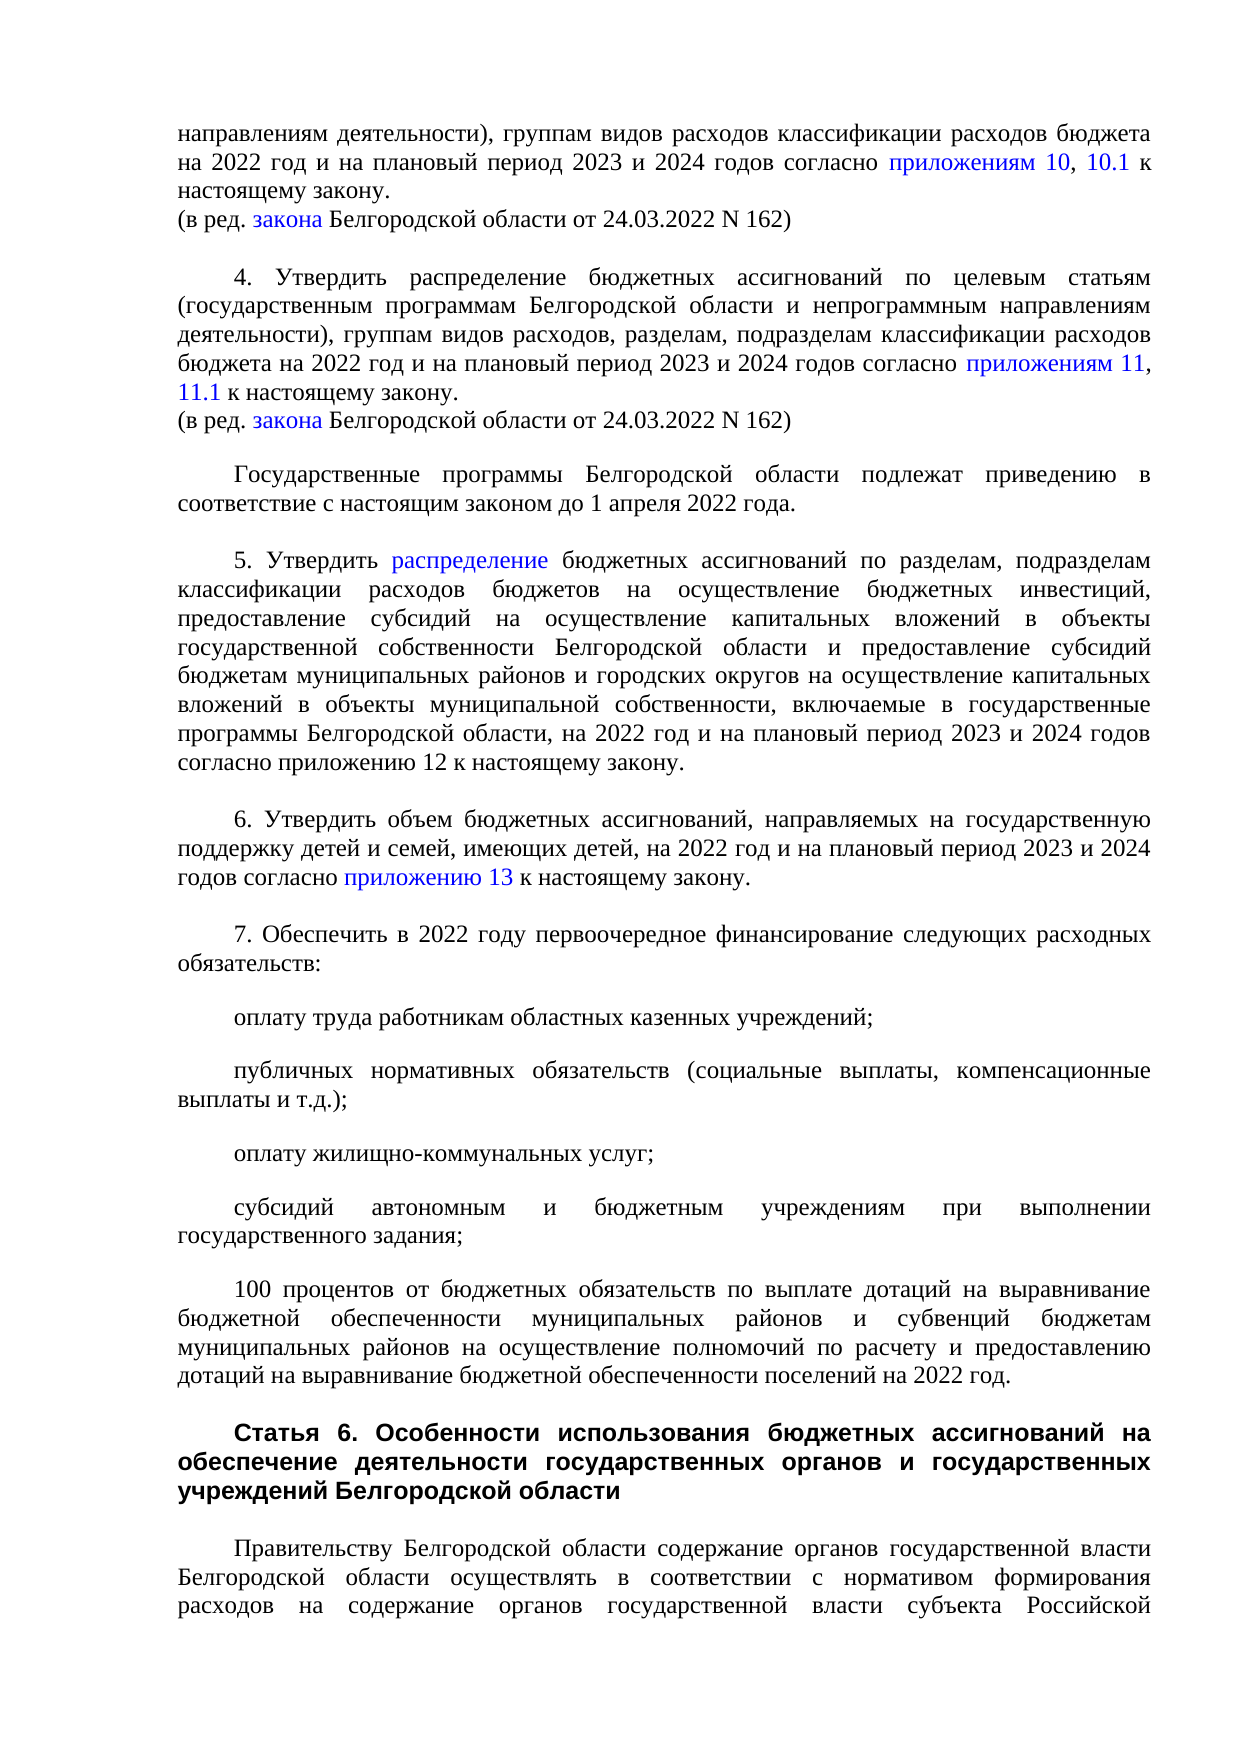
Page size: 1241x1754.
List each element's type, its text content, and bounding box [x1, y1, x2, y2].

text оплату труда работникам областных казенных учреждений; [177, 1002, 1152, 1031]
title Статья 6. Особенности использования бюджетных ассигнований на обеспечение деятельности государственных органов и государственных учреждений Белгородской области [177, 1418, 1152, 1504]
text (в ред. закона Белгородской области от 24.03.2022 N 162) [177, 406, 1152, 434]
text субсидий автономным и бюджетным учреждениям при выполнении государственного задания; [177, 1192, 1152, 1249]
text 6. Утвердить объем бюджетных ассигнований, направляемых на государственную поддержку детей и семей, имеющих детей, на 2022 год и на плановый период 2023 и 2024 годов согласно приложению 13 к настоящему закону. [177, 804, 1152, 891]
text 5. Утвердить распределение бюджетных ассигнований по разделам, подразделам классификации расходов бюджетов на осуществление бюджетных инвестиций, предоставление субсидий на осуществление капитальных вложений в объекты государственной собственности Белгородской области и предоставление субсидий бюджетам муниципальных районов и городских округов на осуществление капитальных вложений в объекты муниципальной собственности, включаемые в государственные программы Белгородской области, на 2022 год и на плановый период 2023 и 2024 годов согласно приложению 12 к настоящему закону. [177, 546, 1152, 776]
text (в ред. закона Белгородской области от 24.03.2022 N 162) [177, 204, 1152, 233]
text оплату жилищно-коммунальных услуг; [177, 1138, 1152, 1167]
text 100 процентов от бюджетных обязательств по выплате дотаций на выравнивание бюджетной обеспеченности муниципальных районов и субвенций бюджетам муниципальных районов на осуществление полномочий по расчету и предоставлению дотаций на выравнивание бюджетной обеспеченности поселений на 2022 год. [177, 1274, 1152, 1389]
text 7. Обеспечить в 2022 году первоочередное финансирование следующих расходных обязательств: [177, 919, 1152, 977]
text 4. Утвердить распределение бюджетных ассигнований по целевым статьям (государственным программам Белгородской области и непрограммным направлениям деятельности), группам видов расходов, разделам, подразделам классификации расходов бюджета на 2022 год и на плановый период 2023 и 2024 годов согласно приложениям 11, 11.1 к настоящему закону. [177, 262, 1152, 406]
text Государственные программы Белгородской области подлежат приведению в соответствие с настоящим законом до 1 апреля 2022 года. [177, 459, 1152, 517]
text публичных нормативных обязательств (социальные выплаты, компенсационные выплаты и т.д.); [177, 1056, 1152, 1113]
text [177, 118, 1152, 204]
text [177, 1533, 1152, 1619]
